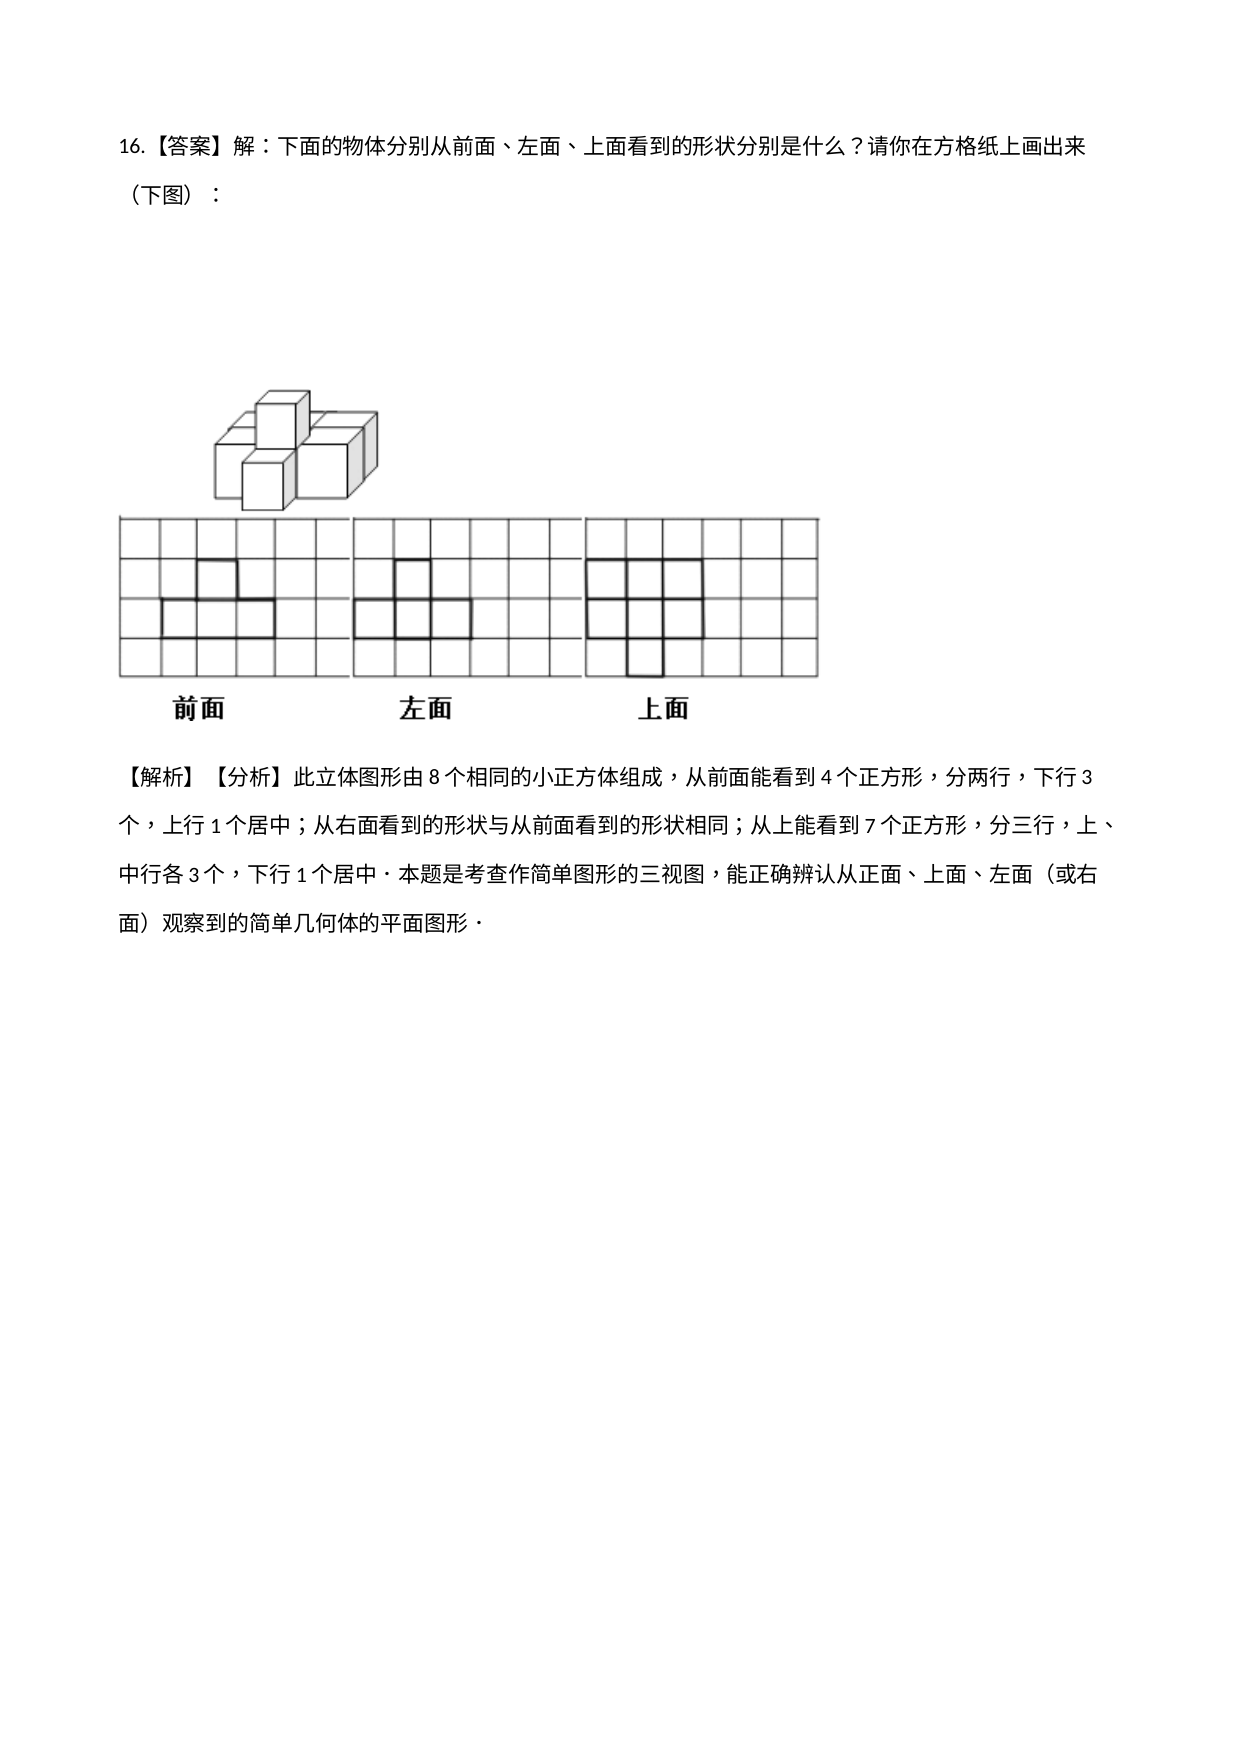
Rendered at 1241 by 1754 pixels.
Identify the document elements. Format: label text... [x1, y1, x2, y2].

picture [118, 389, 822, 721]
text 【解析】【分析】此立体图形由8个相同的小正方体组成，从前面能看到4个正方形，分两行，下行3个，上行1个居中；从右面看到的形状与从前面看到的形状相同；从上能看到7个正方形，分三行，上、中行各3个，下行1个居中．本题是考查作简单图形的三视图，能正确辨认从正面、上面、左面（或右面）观察到的简单几何体的平面图形． [118, 760, 1122, 939]
